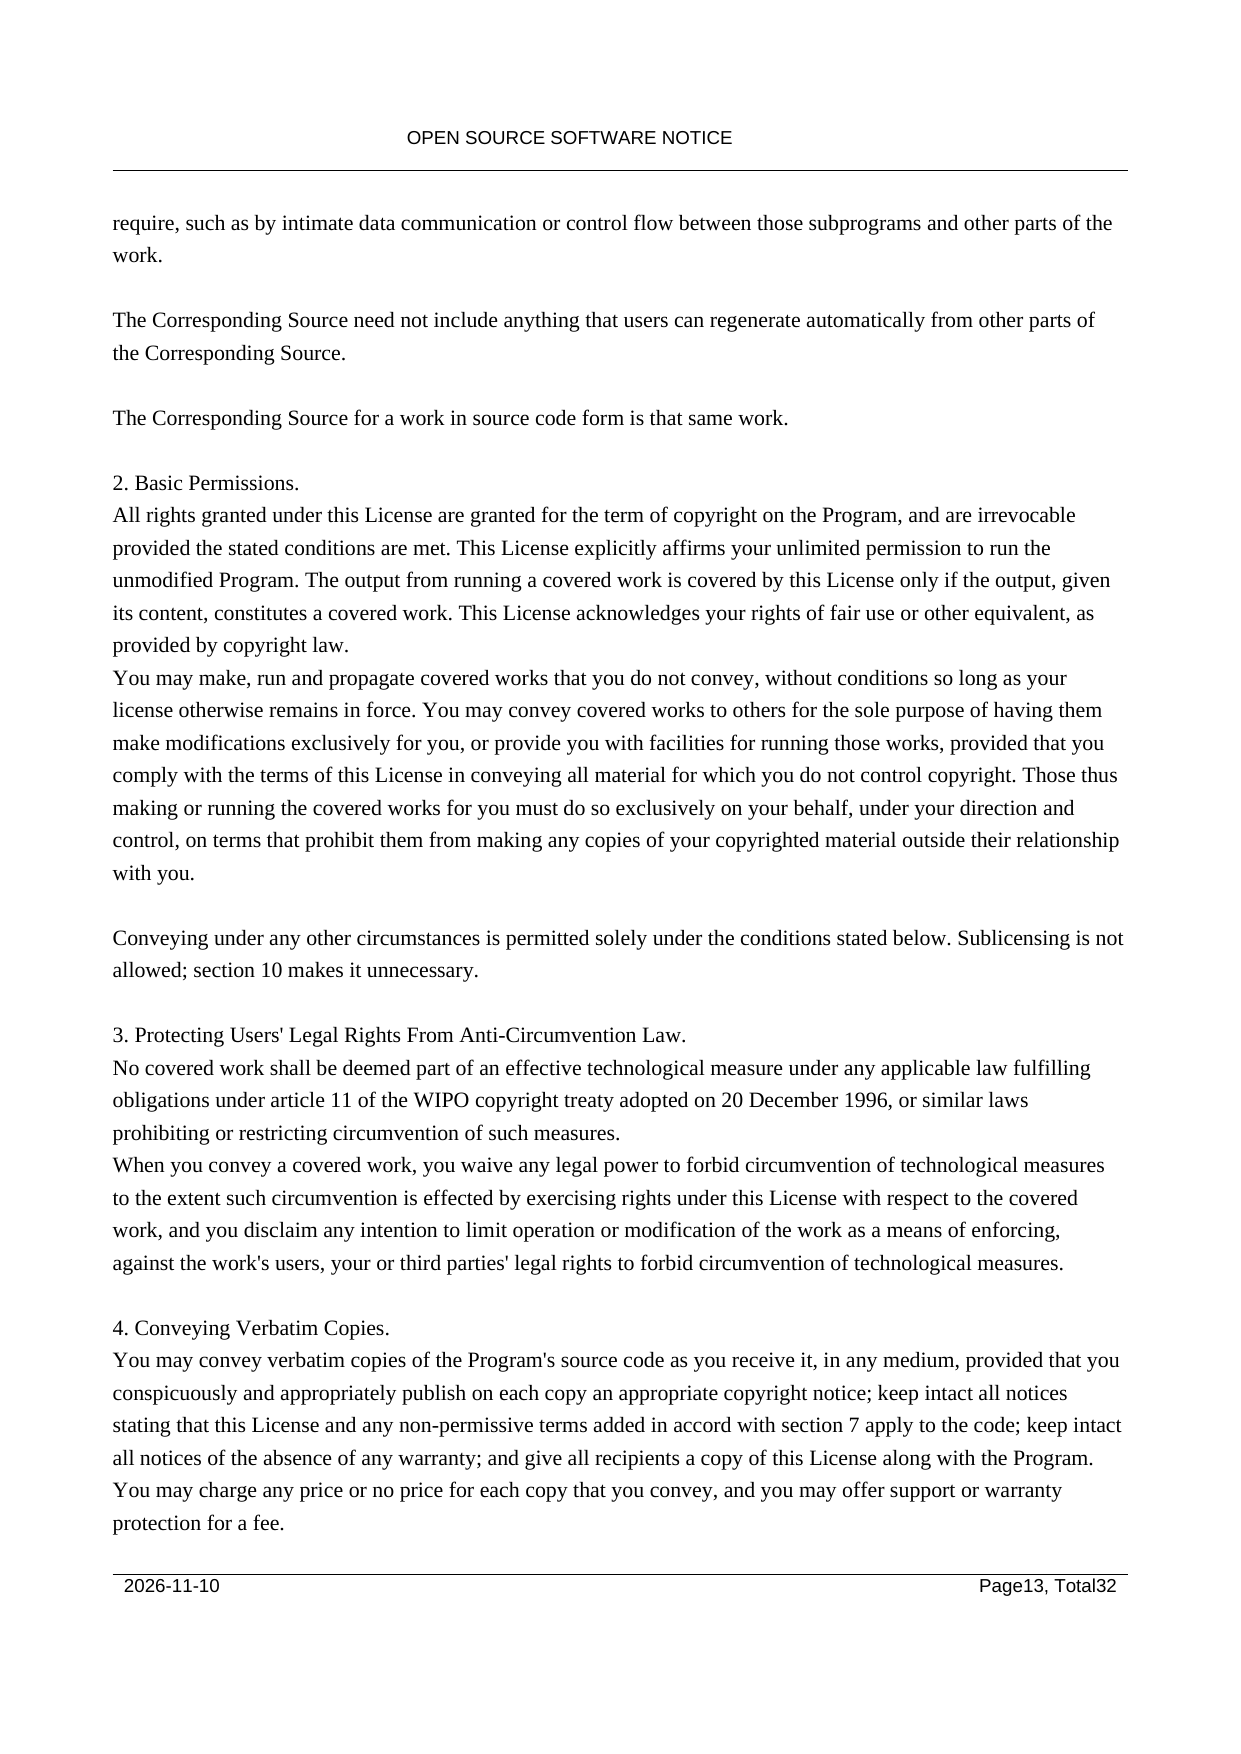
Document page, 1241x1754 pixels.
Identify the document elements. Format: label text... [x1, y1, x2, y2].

text You may charge any price or no price for each copy that you convey, and you may offer support or warranty protection for a fee. [112, 1474, 1128, 1539]
text All rights granted under this License are granted for the term of copyright on the Program, and are irrevocable provided the stated conditions are met. This License explicitly affirms your unlimited permission to run the unmodified Program. The output from running a covered work is covered by this License only if the output, given its content, constitutes a covered work. This License acknowledges your rights of fair use or other equivalent, as provided by copyright law. [112, 499, 1128, 661]
text 4. Conveying Verbatim Copies. [112, 1311, 1128, 1344]
text You may make, run and propagate covered works that you do not convey, without conditions so long as your license otherwise remains in force. You may convey covered works to others for the sole purpose of having them make modifications exclusively for you, or provide you with facilities for running those works, provided that you comply with the terms of this License in conveying all material for which you do not control copyright. Those thus making or running the covered works for you must do so exclusively on your behalf, under your direction and control, on terms that prohibit them from making any copies of your copyrighted material outside their relationship with you. [112, 661, 1128, 889]
text The Corresponding Source need not include anything that users can regenerate automatically from other parts of the Corresponding Source. [112, 304, 1128, 369]
text You may convey verbatim copies of the Program's source code as you receive it, in any medium, provided that you conspicuously and appropriately publish on each copy an appropriate copyright notice; keep intact all notices stating that this License and any non-permissive terms added in accord with section 7 apply to the code; keep intact all notices of the absence of any warranty; and give all recipients a copy of this License along with the Program. [112, 1344, 1128, 1474]
text Conveying under any other circumstances is permitted solely under the conditions stated below. Sublicensing is not allowed; section 10 makes it unnecessary. [112, 921, 1128, 986]
text 3. Protecting Users' Legal Rights From Anti-Circumvention Law. [112, 1019, 1128, 1051]
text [112, 206, 1128, 271]
text The Corresponding Source for a work in source code form is that same work. [112, 401, 1128, 434]
text No covered work shall be deemed part of an effective technological measure under any applicable law fulfilling obligations under article 11 of the WIPO copyright treaty adopted on 20 December 1996, or similar laws prohibiting or restricting circumvention of such measures. [112, 1051, 1128, 1149]
text When you convey a covered work, you waive any legal power to forbid circumvention of technological measures to the extent such circumvention is effected by exercising rights under this License with respect to the covered work, and you disclaim any intention to limit operation or modification of the work as a means of enforcing, against the work's users, your or third parties' legal rights to forbid circumvention of technological measures. [112, 1149, 1128, 1279]
text 2. Basic Permissions. [112, 466, 1128, 499]
